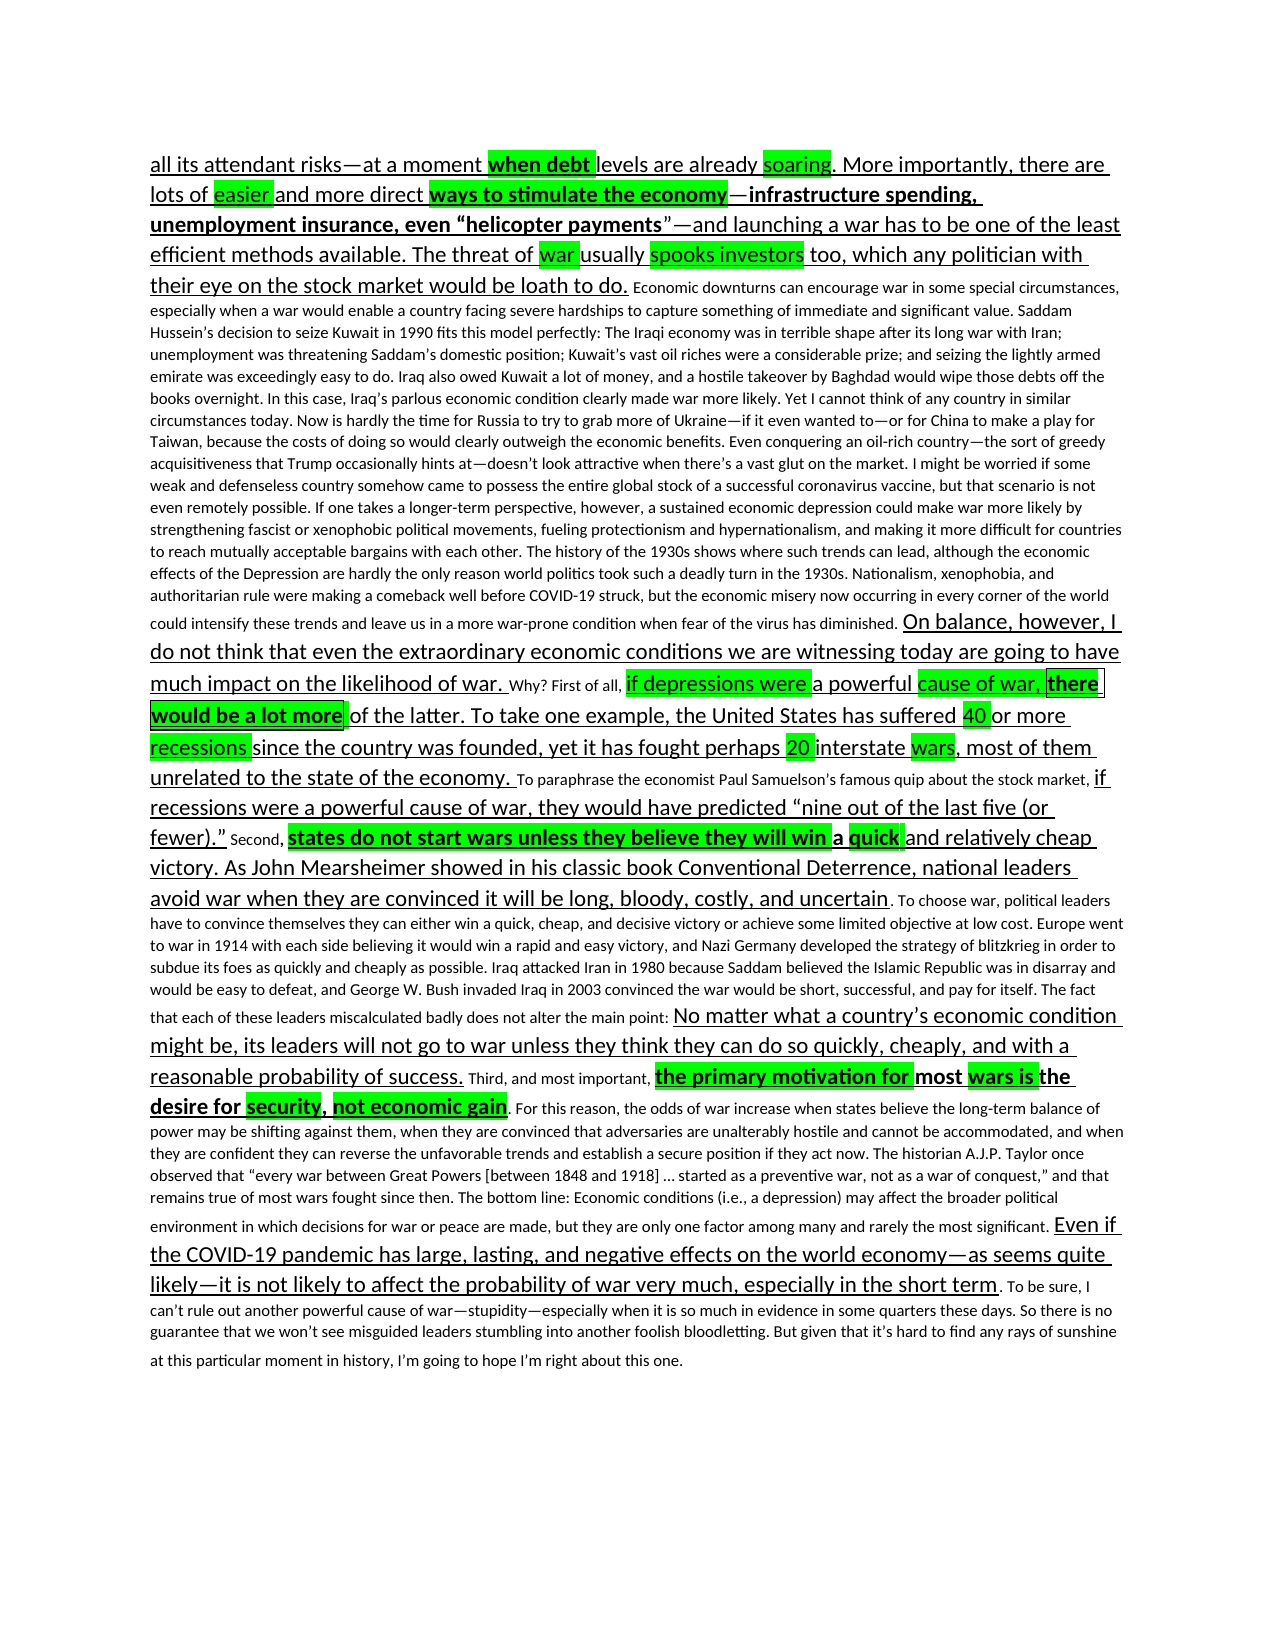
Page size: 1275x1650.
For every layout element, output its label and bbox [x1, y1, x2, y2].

text [150, 150, 1125, 1372]
